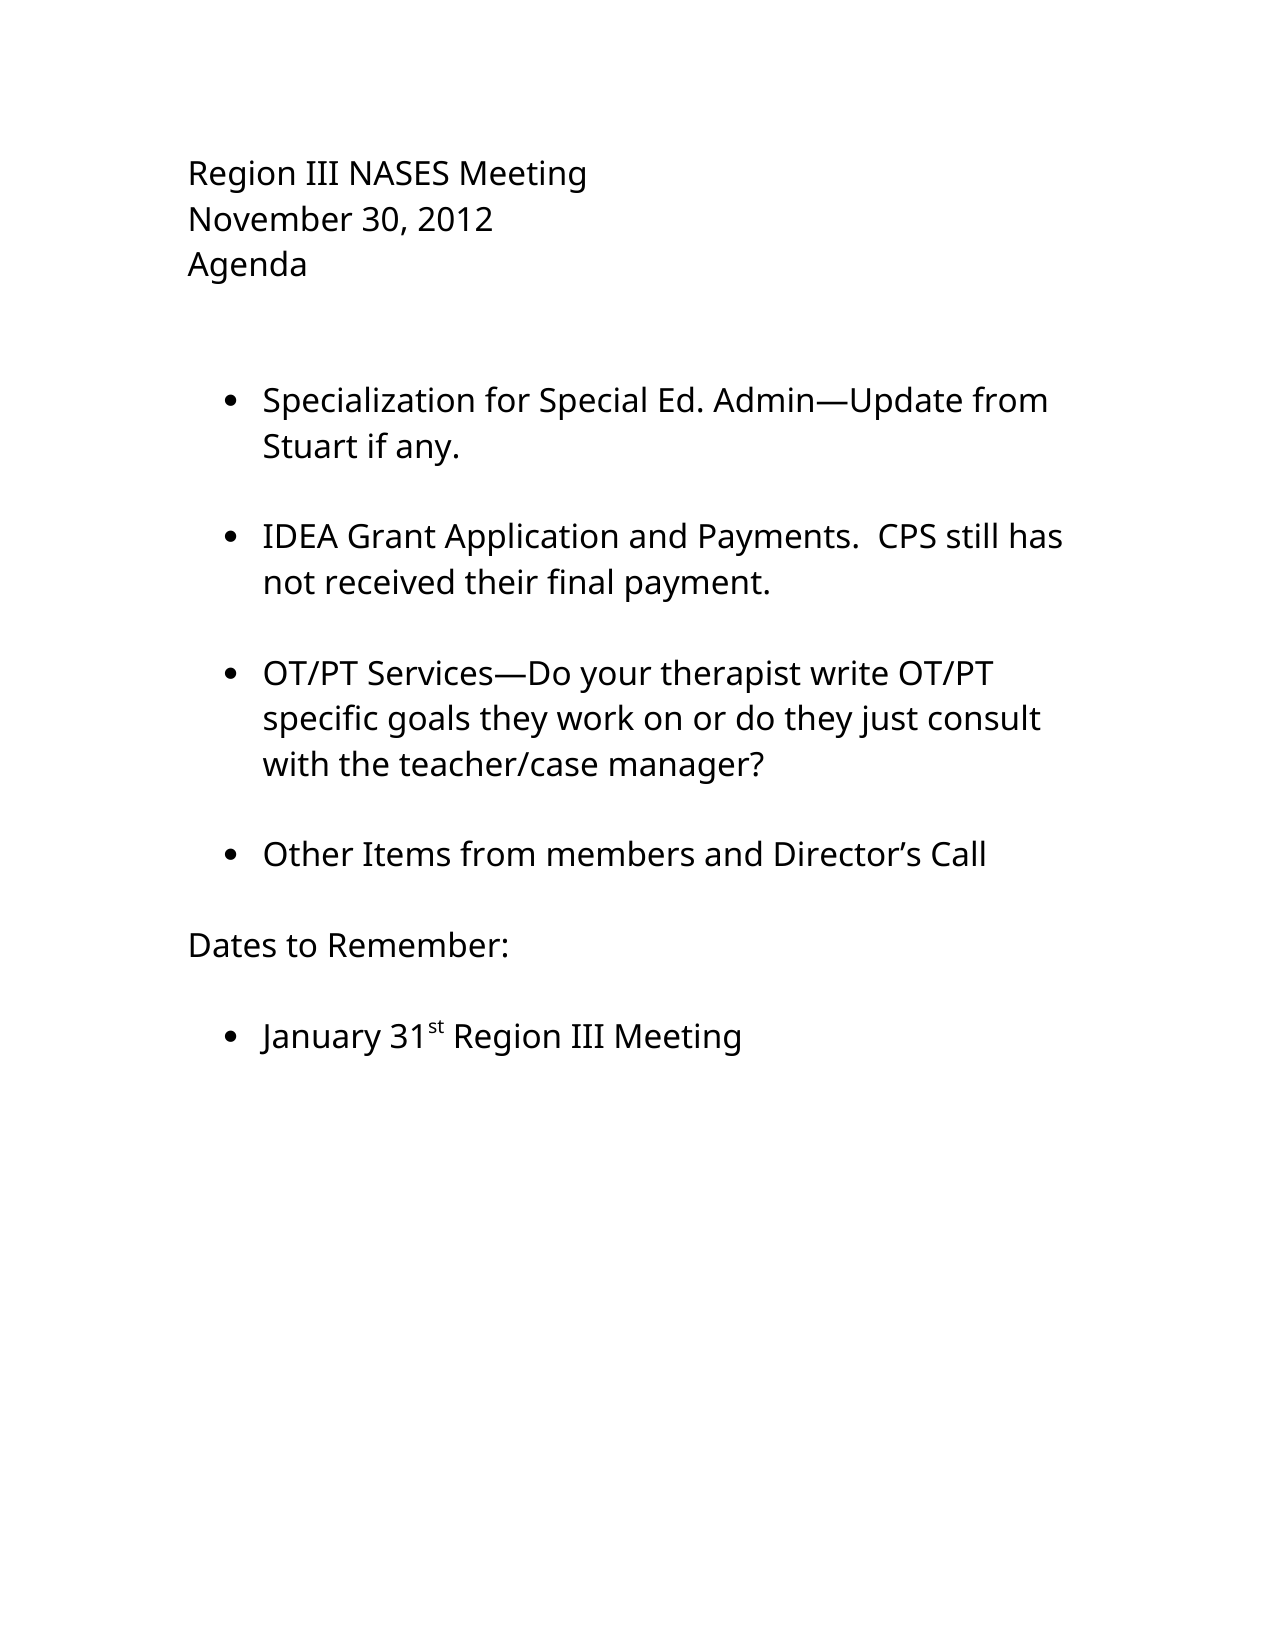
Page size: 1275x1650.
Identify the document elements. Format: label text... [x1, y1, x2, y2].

text Region III NASES Meeting [187, 150, 1087, 195]
text Agenda [187, 241, 1087, 286]
list Specialization for Special Ed. Admin—Update from Stuart if any. [225, 377, 1087, 468]
list January 31st Region III Meeting [225, 1013, 1087, 1058]
list IDEA Grant Application and Payments. CPS still has not received their final payment. [225, 513, 1087, 604]
text November 30, 2012 [187, 195, 1087, 241]
text Dates to Remember: [187, 922, 1087, 967]
list OT/PT Services—Do your therapist write OT/PT specific goals they work on or do they just consult with the teacher/case manager? [225, 649, 1087, 786]
list Other Items from members and Director’s Call [225, 831, 1087, 877]
